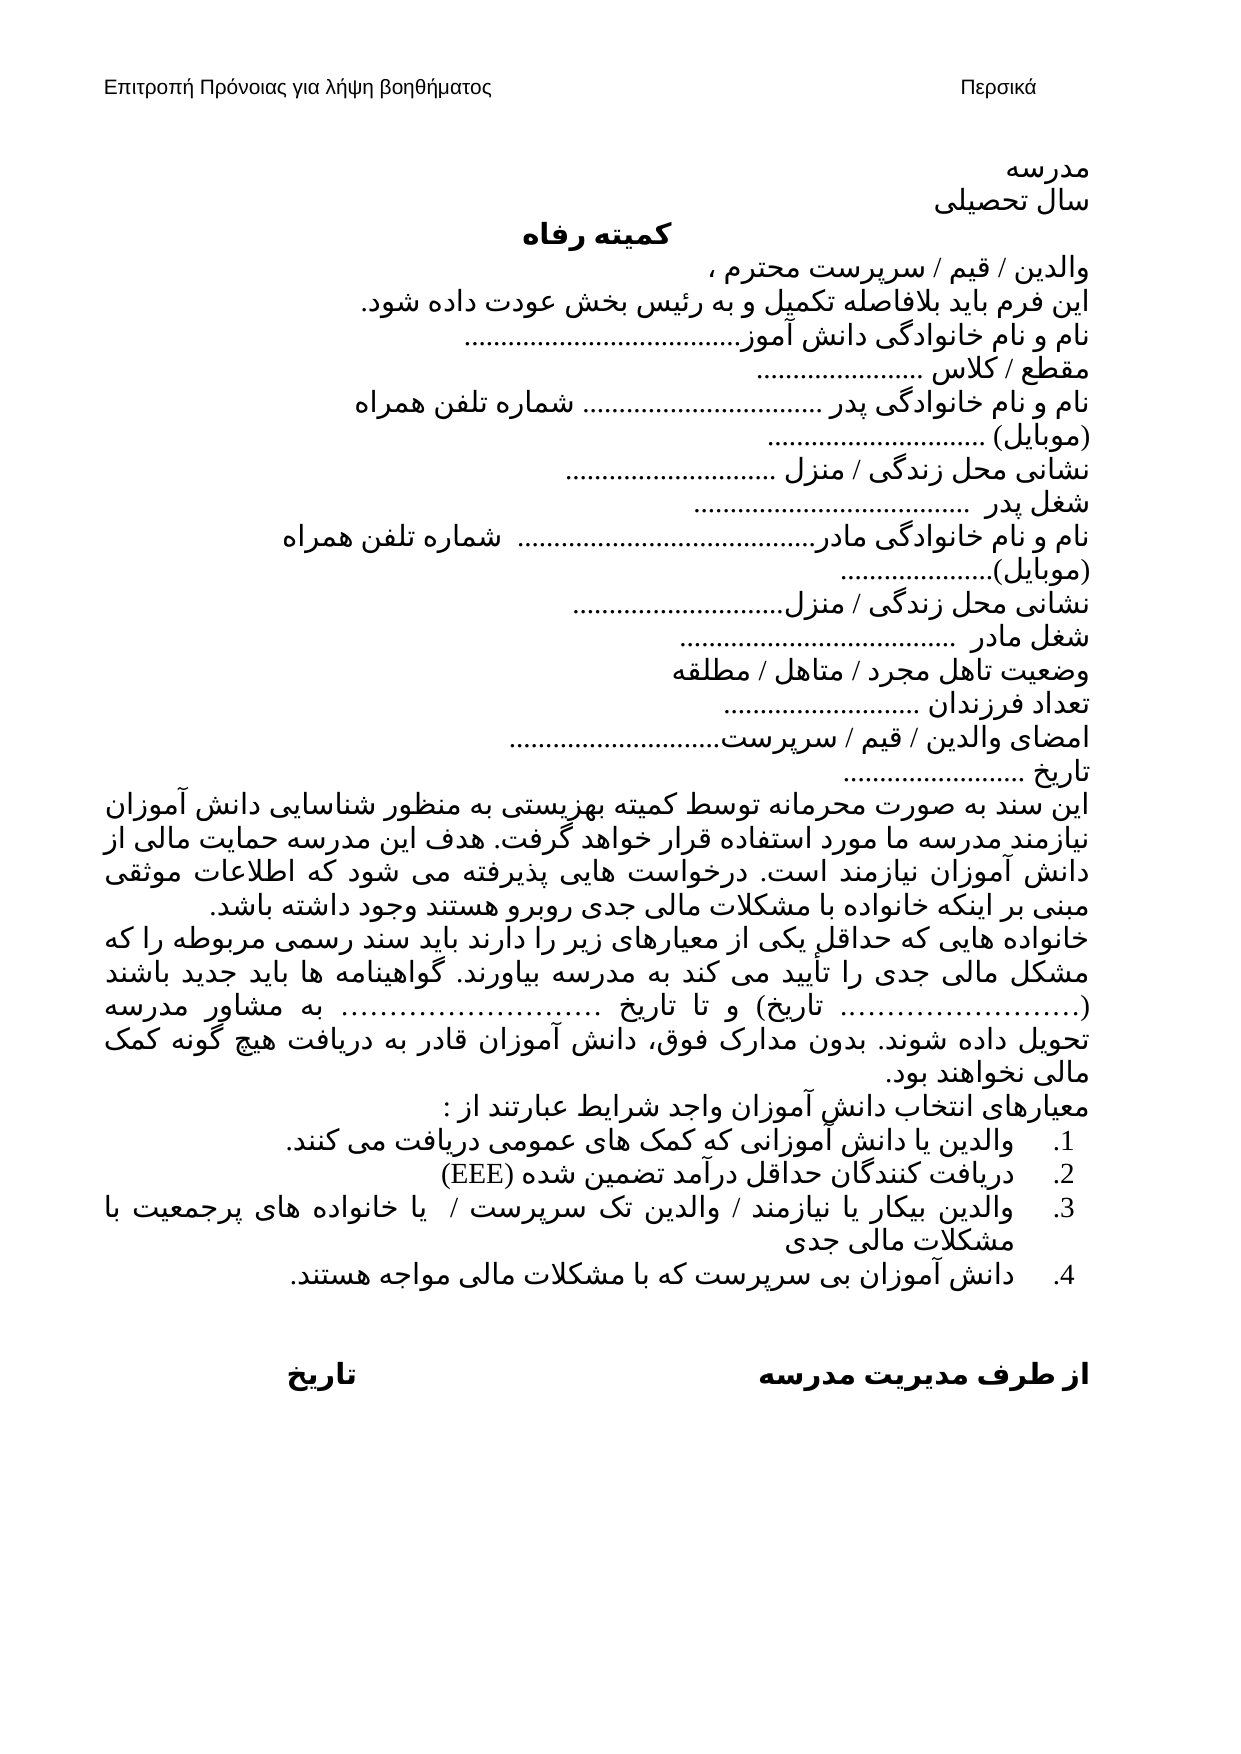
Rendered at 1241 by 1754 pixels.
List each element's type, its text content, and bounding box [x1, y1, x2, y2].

text وضعیت تاهل مجرد / متاهل / مطلقه [103, 653, 1090, 687]
text از طرف مدیریت مدرسه تاریخ [103, 1357, 1090, 1391]
text معیارهای انتخاب دانش آموزان واجد شرایط عبارتند از : [103, 1089, 1090, 1123]
list دریافت کنندگان حداقل درآمد تضمین شده (EEE) [103, 1156, 1053, 1190]
text تاريخ ......................... [103, 754, 1090, 787]
list دانش آموزان بی سرپرست که با مشکلات مالی مواجه هستند. [103, 1257, 1053, 1290]
list والدین یا دانش آموزانی که کمک های عمومی دریافت می کنند. [103, 1123, 1053, 1156]
text نشانی محل زندگی / منزل............................. [103, 586, 1090, 619]
text نشانی محل زندگی / منزل ............................. [103, 452, 1090, 485]
text خانواده هایی که حداقل یکی از معیارهای زیر را دارند باید سند رسمی مربوطه را که مشکل مالی جدی را تأیید می کند به مدرسه بیاورند. گواهینامه ها باید جدید باشند (……………………. تاریخ) و تا تاریخ ……………………… به مشاور مدرسه تحویل داده شوند. بدون مدارک فوق، دانش آموزان قادر به دریافت هیچ گونه کمک مالی نخواهند بود. [103, 921, 1090, 1089]
text شغل پدر ...................................... [103, 485, 1090, 519]
text امضای والدین / قیم / سرپرست............................. [103, 720, 1090, 754]
text تعداد فرزندان ........................... [103, 687, 1090, 720]
text مدرسه [103, 150, 1090, 183]
text نام و نام خانوادگی پدر ................................. شماره تلفن همراه (موبایل) .............................. [103, 385, 1090, 452]
list والدین بیکار یا نیازمند / والدین تک سرپرست / یا خانواده های پرجمعیت با مشکلات مالی جدی [103, 1190, 1053, 1257]
text این سند به صورت محرمانه توسط کمیته بهزیستی به منظور شناسایی دانش آموزان نیازمند مدرسه ما مورد استفاده قرار خواهد گرفت. هدف این مدرسه حمایت مالی از دانش آموزان نیازمند است. درخواست هایی پذیرفته می شود که اطلاعات موثقی مبنی بر اینکه خانواده با مشکلات مالی جدی روبرو هستند وجود داشته باشد. [103, 787, 1090, 921]
text مقطع / کلاس ....................... [103, 351, 1090, 385]
text نام و نام خانوادگی دانش آموز...................................... [103, 318, 1090, 351]
text والدین / قیم / سرپرست محترم ، [103, 251, 1090, 284]
text سال تحصیلی [103, 183, 1090, 217]
text شغل مادر ...................................... [103, 619, 1090, 653]
text این فرم باید بلافاصله تکمیل و به رئیس بخش عودت داده شود. [103, 284, 1090, 318]
text کمیته رفاه [103, 217, 1090, 251]
text نام و نام خانوادگی مادر......................................... شماره تلفن همراه (موبایل)..................... [103, 519, 1090, 586]
